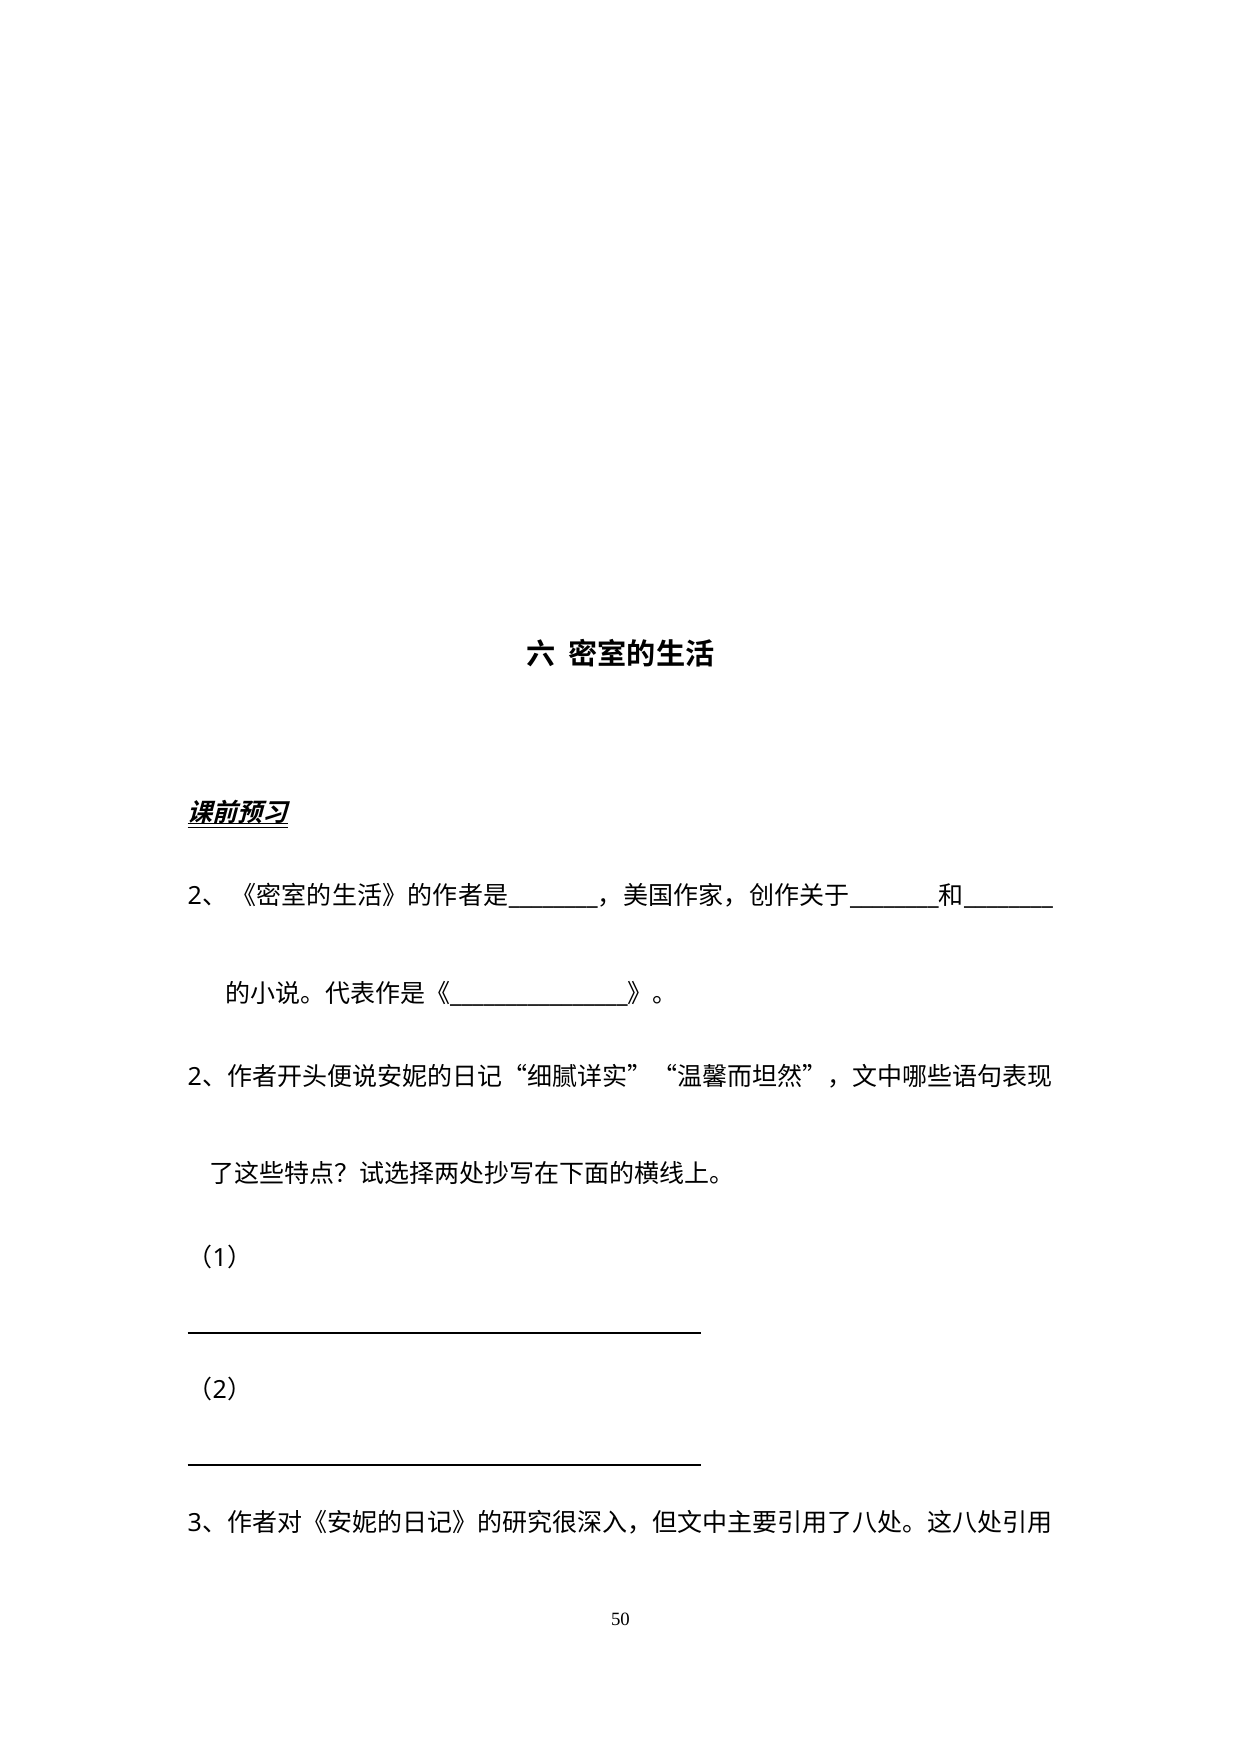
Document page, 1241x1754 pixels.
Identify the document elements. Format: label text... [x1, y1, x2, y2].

text （2） [187, 1355, 1053, 1420]
list 《密室的生活》的作者是________，美国作家，创作关于________和________的小说。代表作是《________________》。 [187, 861, 1053, 1024]
text 2、作者开头便说安妮的日记“细腻详实”“温馨而坦然”，文中哪些语句表现了这些特点？试选择两处抄写在下面的横线上。 [187, 1042, 1053, 1204]
subtitle 六 密室的生活 [187, 619, 1053, 684]
text （1） [187, 1223, 1053, 1288]
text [187, 1488, 1053, 1553]
text 课前预习 [187, 778, 1053, 843]
